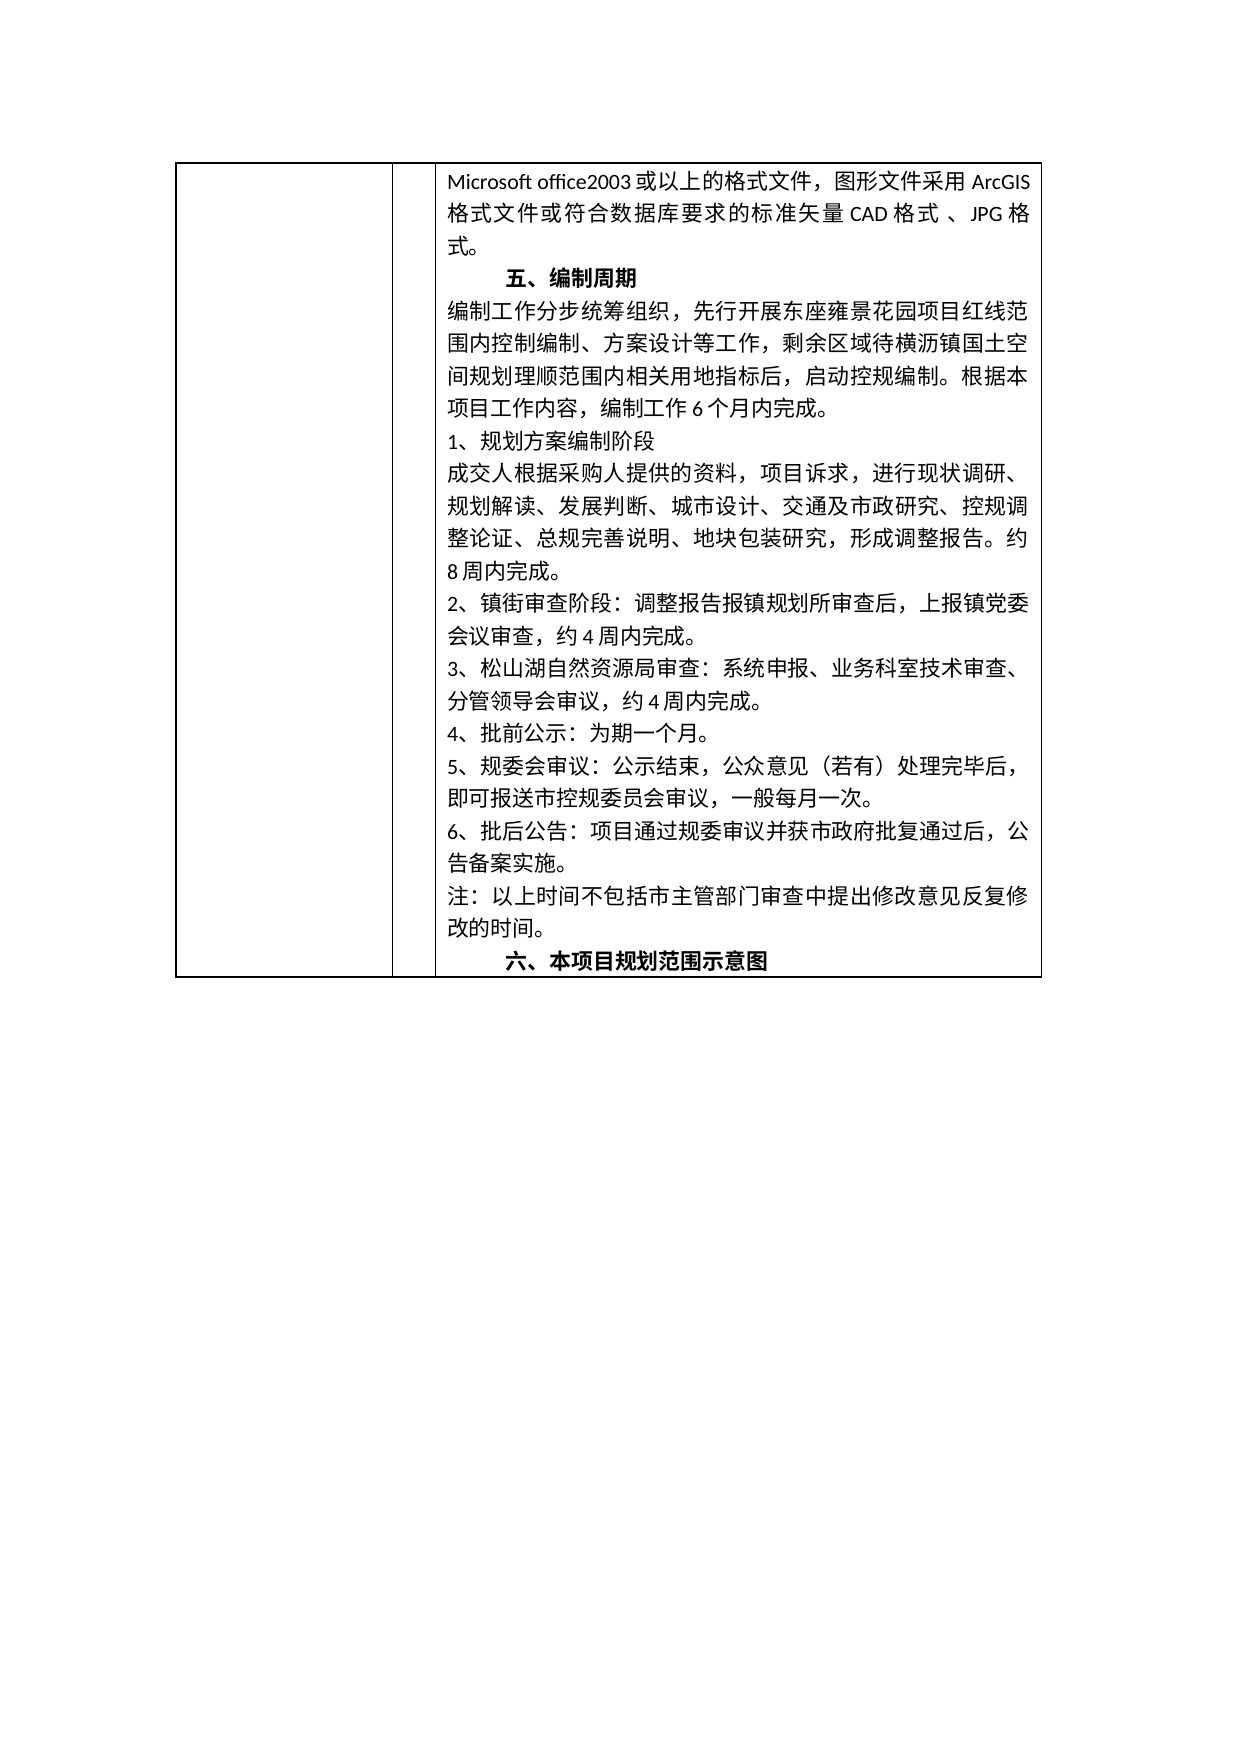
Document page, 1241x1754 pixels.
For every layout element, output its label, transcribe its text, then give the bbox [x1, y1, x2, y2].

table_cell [436, 164, 1041, 976]
table_cell 1 [393, 164, 435, 976]
table_cell [177, 164, 392, 976]
